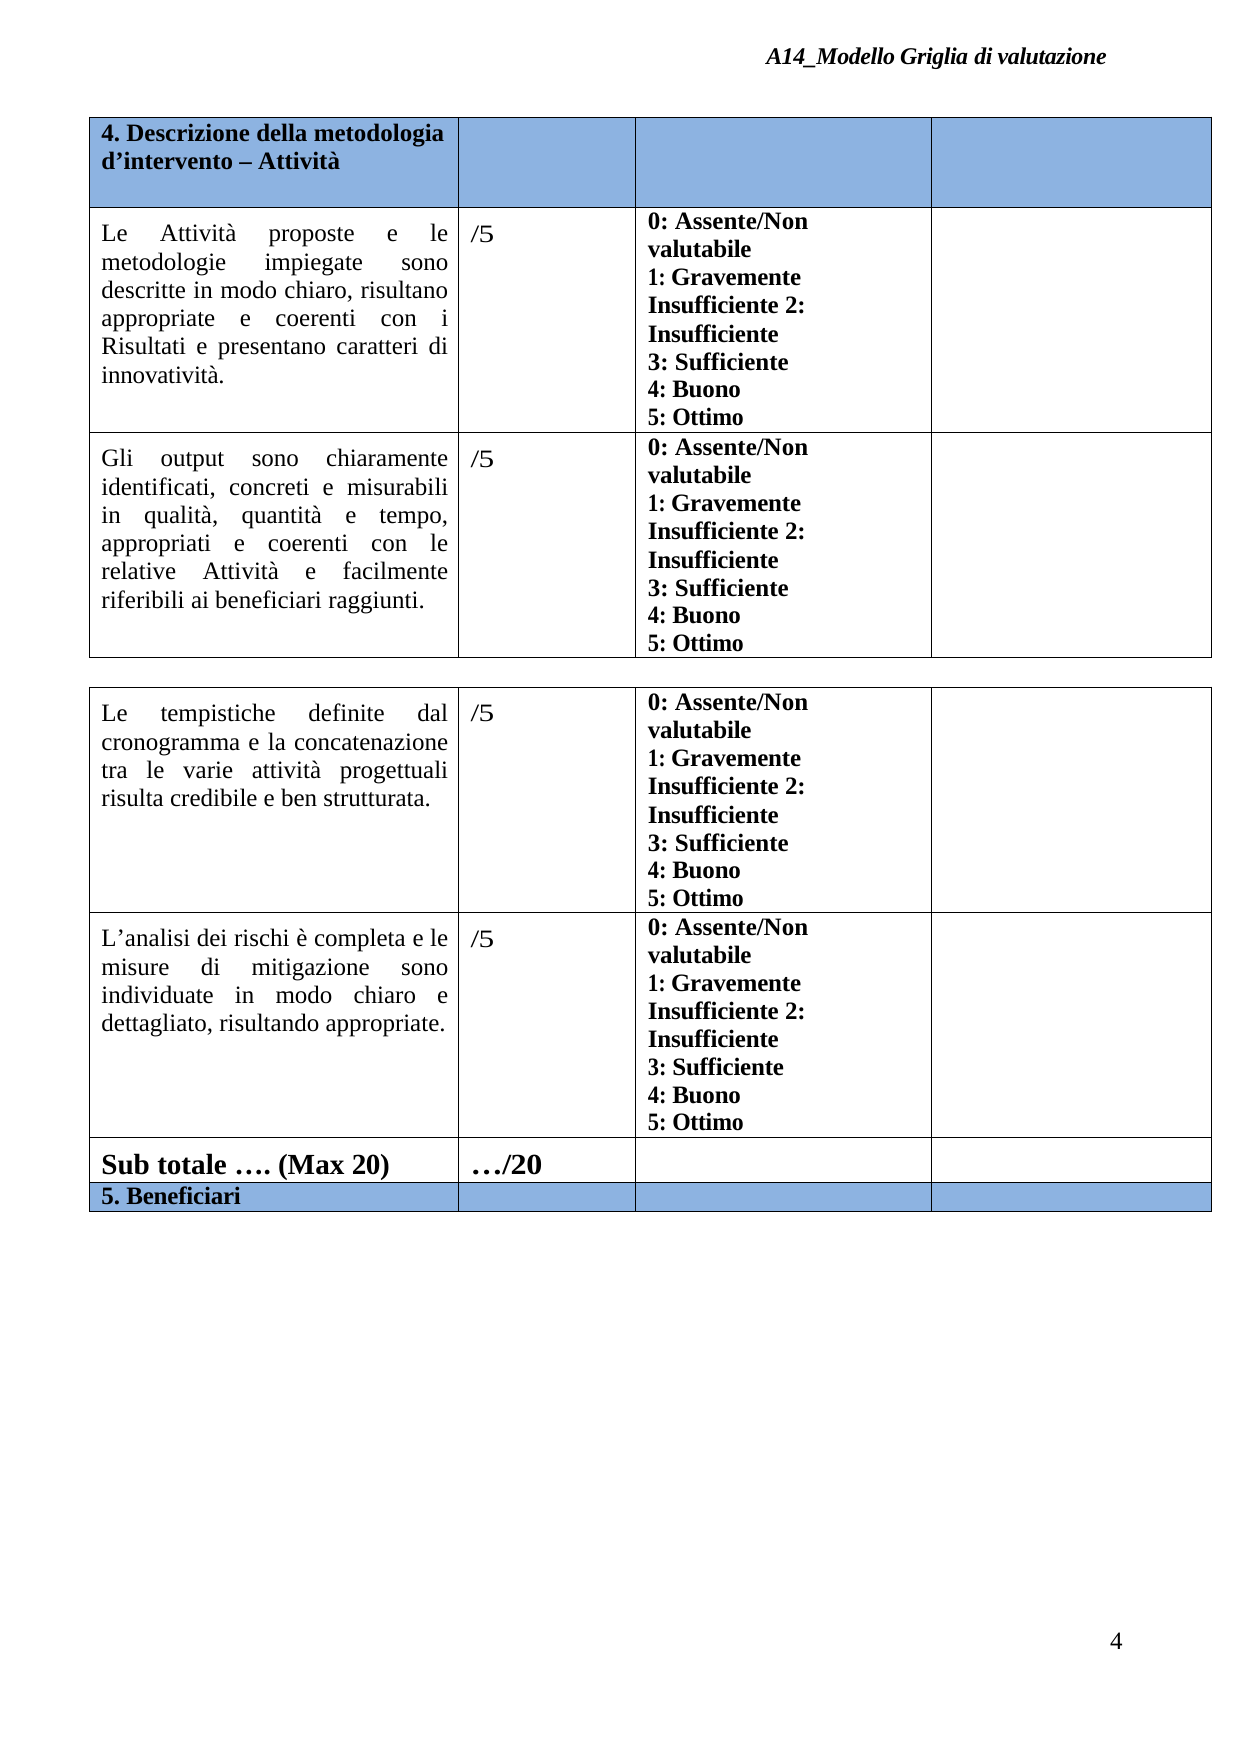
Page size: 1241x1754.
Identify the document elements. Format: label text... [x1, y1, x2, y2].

table_header 0: Assente/Non valutabile 1: Gravemente Insufficiente 2: Insufficiente 3: Sufficiente 4: Buono 5: Ottimo [636, 688, 931, 912]
table_cell Le Attività proposte e le metodologie impiegate sono descritte in modo chiaro, risultano appropriate e coerenti con i Risultati e presentano caratteri di innovatività. [90, 208, 458, 432]
table_cell /5 [459, 913, 635, 1137]
table_cell /5 [459, 433, 635, 657]
table_cell [932, 208, 1211, 432]
table_cell [636, 1138, 931, 1182]
table_cell [459, 118, 635, 207]
table_cell L’analisi dei rischi è completa e le misure di mitigazione sono individuate in modo chiaro e dettagliato, risultando appropriate. [90, 913, 458, 1137]
table_cell /5 [459, 208, 635, 432]
table_cell [932, 1138, 1211, 1182]
table_cell …/20 [459, 1138, 635, 1182]
table_cell 4. Descrizione della metodologia d’intervento – Attività [90, 118, 458, 207]
table_header [932, 688, 1211, 912]
table_cell [932, 1183, 1211, 1211]
table_cell 0: Assente/Non valutabile 1: Gravemente Insufficiente 2: Insufficiente 3: Sufficiente 4: Buono 5: Ottimo [636, 433, 931, 657]
table_cell [932, 433, 1211, 657]
table_cell [932, 913, 1211, 1137]
table_header Le tempistiche definite dal cronogramma e la concatenazione tra le varie attività progettuali risulta credibile e ben strutturata. [90, 688, 458, 912]
table_cell [636, 118, 931, 207]
table_cell 5. Beneficiari [90, 1183, 458, 1211]
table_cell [636, 208, 931, 432]
table_cell [932, 118, 1211, 207]
table_cell [459, 1183, 635, 1211]
table_header /5 [459, 688, 635, 912]
table_cell [636, 1183, 931, 1211]
table_cell Gli output sono chiaramente identificati, concreti e misurabili in qualità, quantità e tempo, appropriati e coerenti con le relative Attività e facilmente riferibili ai beneficiari raggiunti. [90, 433, 458, 657]
table_cell Sub totale …. (Max 20) [90, 1138, 458, 1182]
table_cell 0: Assente/Non valutabile 1: Gravemente Insufficiente 2: Insufficiente 3: Sufficiente 4: Buono 5: Ottimo [636, 913, 931, 1137]
